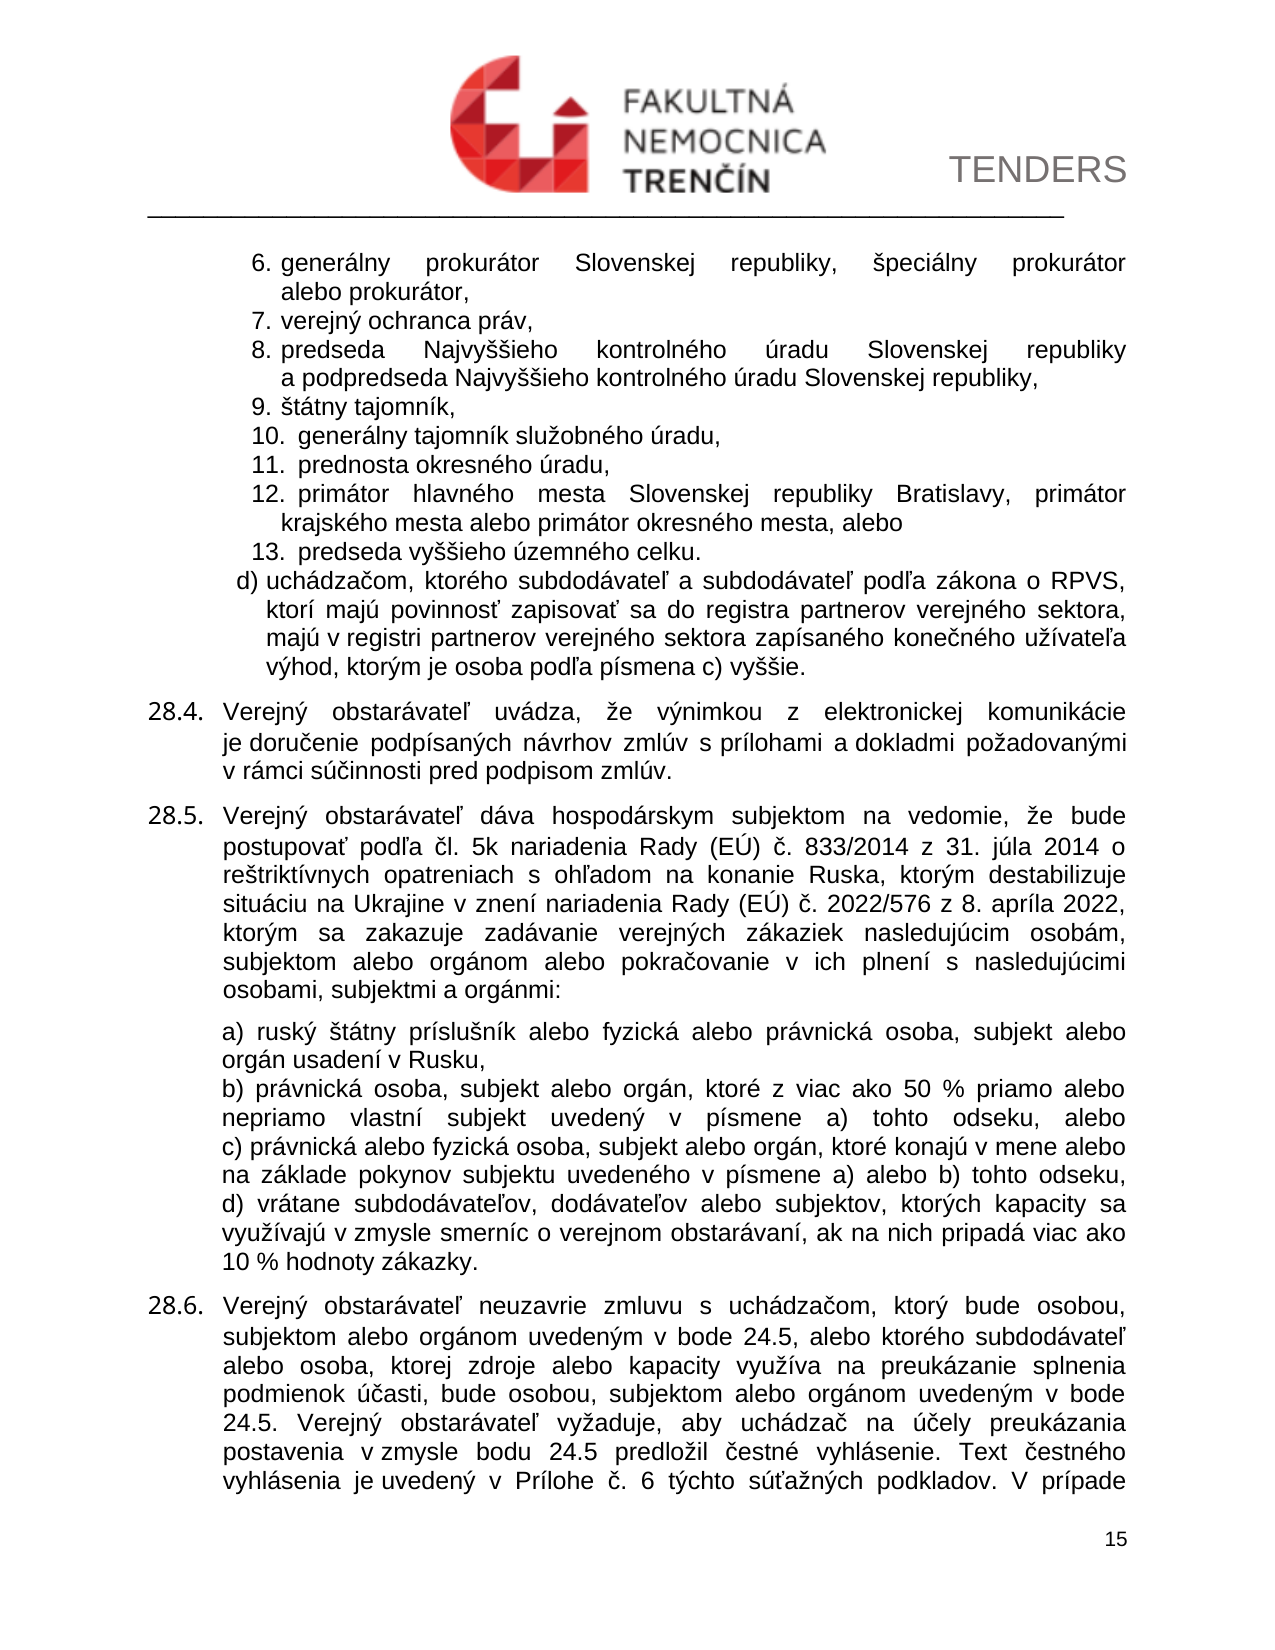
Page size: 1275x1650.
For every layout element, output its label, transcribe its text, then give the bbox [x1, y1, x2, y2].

list predseda Najvyššieho kontrolného úradu Slovenskej republiky a podpredseda Najvyššieho kontrolného úradu Slovenskej republiky, [251, 335, 1127, 392]
list štátny tajomník, [251, 392, 1127, 421]
list Verejný obstarávateľ dáva hospodárskym subjektom na vedomie, že bude postupovať podľa čl. 5k nariadenia Rady (EÚ) č. 833/2014 z 31. júla 2014 o reštriktívnych opatreniach s ohľadom na konanie Ruska, ktorým destabilizuje situáciu na Ukrajine v znení nariadenia Rady (EÚ) č. 2022/576 z 8. apríla 2022, ktorým sa zakazuje zadávanie verejných zákaziek nasledujúcim osobám, subjektom alebo orgánom alebo pokračovanie v ich plnení s nasledujúcimi osobami, subjektmi a orgánmi: [148, 797, 1127, 1004]
list predseda vyššieho územného celku. [251, 537, 1127, 566]
list Verejný obstarávateľ uvádza, že výnimkou z elektronickej komunikácie je doručenie podpísaných návrhov zmlúv s prílohami a dokladmi požadovanými v rámci súčinnosti pred podpisom zmlúv. [148, 693, 1127, 785]
list primátor hlavného mesta Slovenskej republiky Bratislavy, primátor krajského mesta alebo primátor okresného mesta, alebo [251, 479, 1127, 537]
text a) ruský štátny príslušník alebo fyzická alebo právnická osoba, subjekt alebo orgán usadení v Rusku, [222, 1017, 1127, 1074]
list verejný ochranca práv, [251, 306, 1127, 334]
list generálny prokurátor Slovenskej republiky, špeciálny prokurátor alebo prokurátor, [251, 248, 1127, 306]
text b) právnická osoba, subjekt alebo orgán, ktoré z viac ako 50 % priamo alebo nepriamo vlastní subjekt uvedený v písmene a) tohto odseku, alebo c) právnická alebo fyzická osoba, subjekt alebo orgán, ktoré konajú v mene alebo na základe pokynov subjektu uvedeného v písmene a) alebo b) tohto odseku, d) vrátane subdodávateľov, dodávateľov alebo subjektov, ktorých kapacity sa využívajú v zmysle smerníc o verejnom obstarávaní, ak na nich pripadá viac ako 10 % hodnoty zákazky. [222, 1074, 1127, 1275]
list prednosta okresného úradu, [251, 450, 1127, 479]
picture [446, 37, 834, 215]
list uchádzačom, ktorého subdodávateľ a subdodávateľ podľa zákona o RPVS, ktorí majú povinnosť zapisovať sa do registra partnerov verejného sektora, majú v registri partnerov verejného sektora zapísaného konečného užívateľa výhod, ktorým je osoba podľa písmena c) vyššie. [236, 566, 1127, 681]
list generálny tajomník služobného úradu, [251, 421, 1127, 450]
